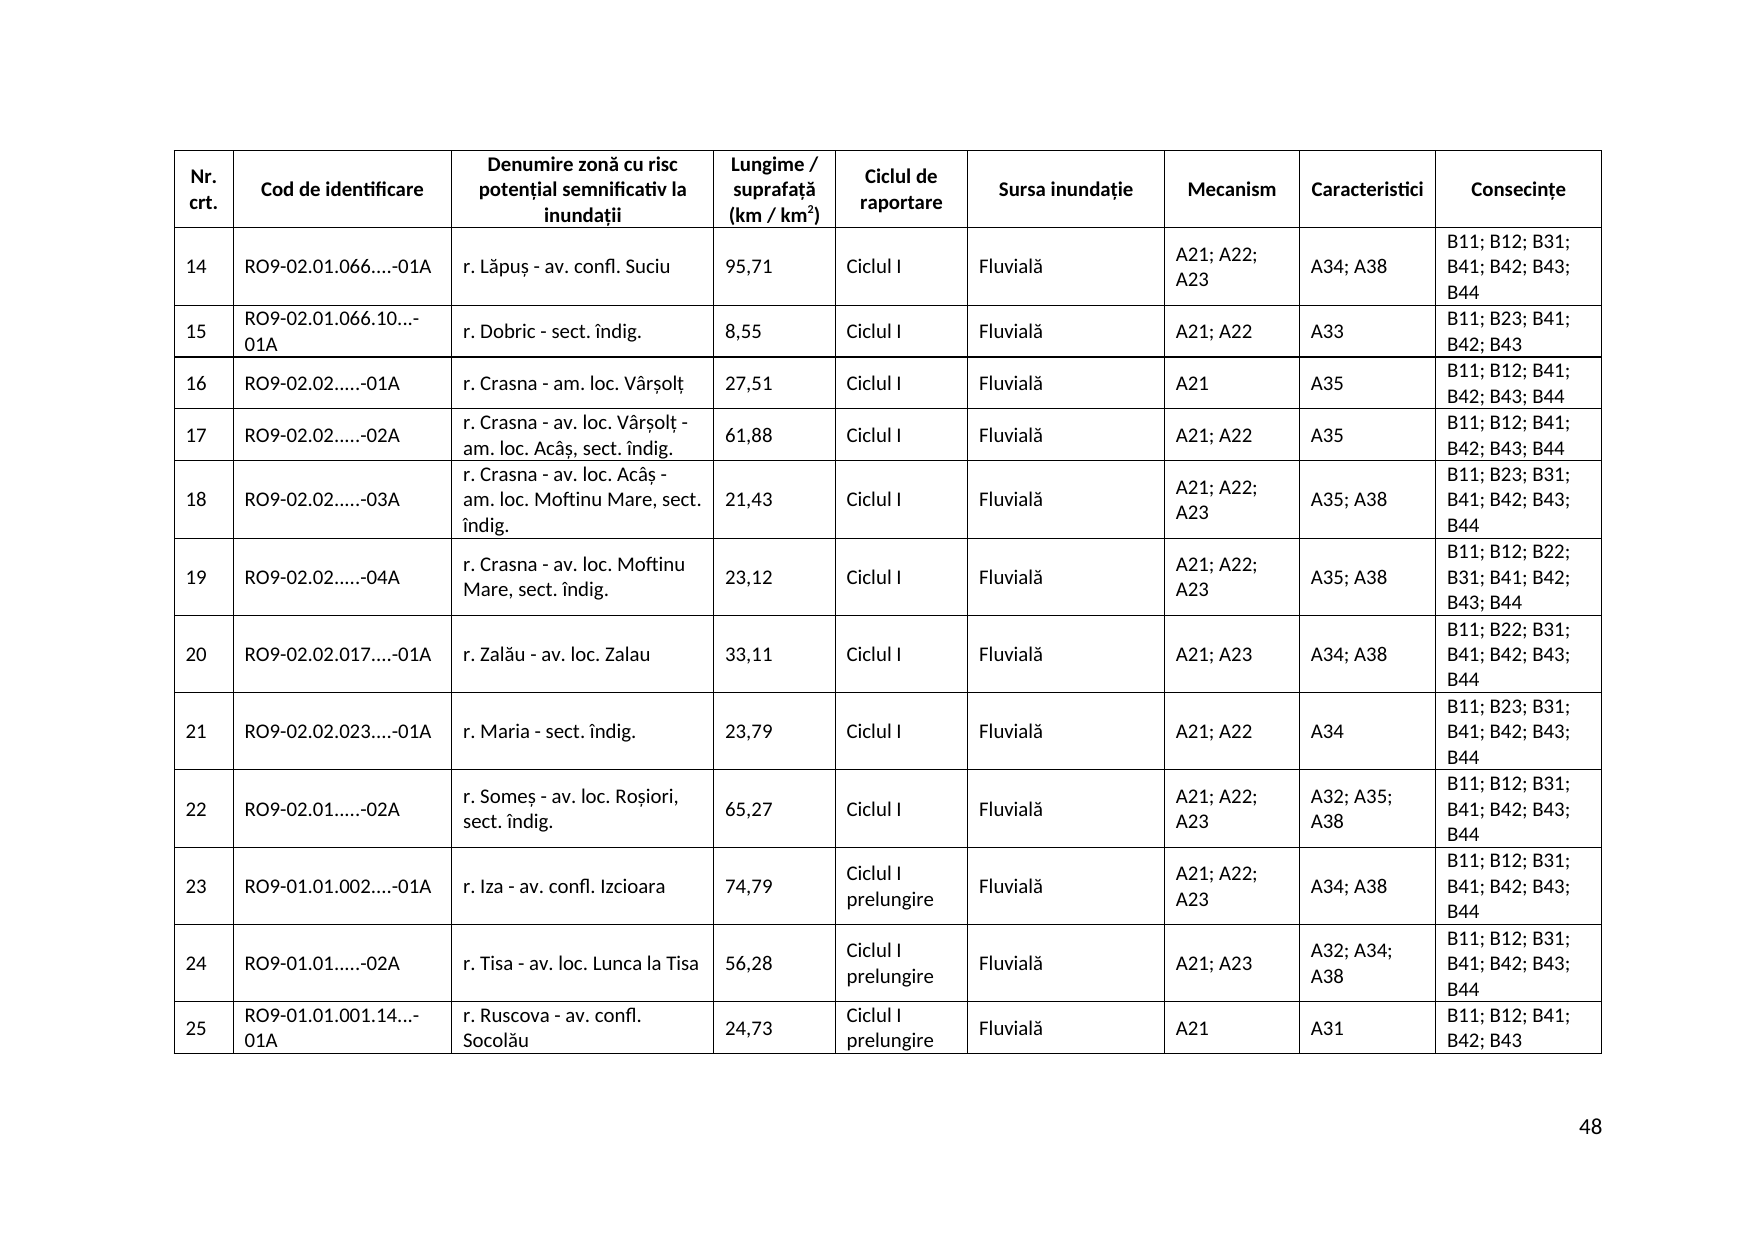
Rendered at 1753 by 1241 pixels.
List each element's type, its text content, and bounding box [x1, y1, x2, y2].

table_cell B11; B12; B41; B42; B43; B44 [1436, 409, 1601, 460]
table_header Ciclul de raportare [836, 151, 967, 227]
table_cell 14 [175, 228, 233, 304]
table_cell RO9-01.01.001.14...-01A [234, 1002, 451, 1053]
table_cell RO9-02.02.....-01A [234, 358, 451, 408]
table_cell r. Zalău - av. loc. Zalau [452, 616, 713, 692]
table_cell B11; B23; B31; B41; B42; B43; B44 [1436, 693, 1601, 769]
table_cell RO9-02.02.023....-01A [234, 693, 451, 769]
table_cell Fluvială [968, 228, 1164, 304]
table_cell A21; A22 [1165, 306, 1299, 356]
table_cell B11; B12; B31; B41; B42; B43; B44 [1436, 228, 1601, 304]
table_cell 24 [175, 925, 233, 1001]
table_cell RO9-02.01.066....-01A [234, 228, 451, 304]
table_cell 23,12 [714, 539, 835, 615]
table_cell 19 [175, 539, 233, 615]
table_cell A32; A34; A38 [1300, 925, 1435, 1001]
table_cell r. Crasna - am. loc. Vârșolț [452, 358, 713, 408]
table_cell 23 [175, 848, 233, 924]
table_cell r. Crasna - av. loc. Vârșolț - am. loc. Acâș, sect. îndig. [452, 409, 713, 460]
table_cell Fluvială [968, 770, 1164, 847]
table_cell RO9-02.01.066.10...-01A [234, 306, 451, 356]
table_cell 25 [175, 1002, 233, 1053]
table_cell B11; B12; B41; B42; B43 [1436, 1002, 1601, 1053]
table_cell A21; A22; A23 [1165, 770, 1299, 847]
table_cell Ciclul I prelungire [836, 925, 967, 1001]
table_cell 74,79 [714, 848, 835, 924]
table_cell Ciclul I [836, 228, 967, 304]
table_cell 15 [175, 306, 233, 356]
table_cell 20 [175, 616, 233, 692]
table_cell A31 [1300, 1002, 1435, 1053]
table_header Cod de identificare [234, 151, 451, 227]
table_cell 22 [175, 770, 233, 847]
table_cell Ciclul I [836, 539, 967, 615]
table_cell RO9-01.01.....-02A [234, 925, 451, 1001]
table_cell Ciclul I prelungire [836, 1002, 967, 1053]
table_header Caracteristici [1300, 151, 1435, 227]
table_cell A21 [1165, 1002, 1299, 1053]
table_cell 33,11 [714, 616, 835, 692]
table_cell A21; A23 [1165, 925, 1299, 1001]
table_cell B11; B22; B31; B41; B42; B43; B44 [1436, 616, 1601, 692]
table_cell A32; A35; A38 [1300, 770, 1435, 847]
table_cell A33 [1300, 306, 1435, 356]
table_cell r. Someș - av. loc. Roșiori, sect. îndig. [452, 770, 713, 847]
table_cell Ciclul I [836, 461, 967, 537]
table_cell 24,73 [714, 1002, 835, 1053]
table_cell r. Crasna - av. loc. Moftinu Mare, sect. îndig. [452, 539, 713, 615]
table_cell B11; B23; B41; B42; B43 [1436, 306, 1601, 356]
table_cell r. Ruscova - av. confl. Socolău [452, 1002, 713, 1053]
table_cell Ciclul I [836, 306, 967, 356]
table_cell 18 [175, 461, 233, 537]
table_cell 56,28 [714, 925, 835, 1001]
table_cell Fluvială [968, 461, 1164, 537]
table_header Nr. crt. [175, 151, 233, 227]
table_cell 21 [175, 693, 233, 769]
table_cell Ciclul I [836, 616, 967, 692]
table_cell r. Maria - sect. îndig. [452, 693, 713, 769]
table_cell 16 [175, 358, 233, 408]
table_cell Fluvială [968, 693, 1164, 769]
table_cell A35 [1300, 409, 1435, 460]
table_cell 95,71 [714, 228, 835, 304]
table_header Denumire zonă cu risc potențial semnificativ la inundații [452, 151, 713, 227]
table_cell B11; B12; B31; B41; B42; B43; B44 [1436, 770, 1601, 847]
table_header Consecințe [1436, 151, 1601, 227]
table_cell Fluvială [968, 925, 1164, 1001]
table_cell r. Iza - av. confl. Izcioara [452, 848, 713, 924]
table_cell A21 [1165, 358, 1299, 408]
table_cell 61,88 [714, 409, 835, 460]
table_cell Fluvială [968, 306, 1164, 356]
table_cell RO9-02.02.....-02A [234, 409, 451, 460]
table_cell r. Lăpuș - av. confl. Suciu [452, 228, 713, 304]
table_cell A34; A38 [1300, 848, 1435, 924]
table_cell RO9-01.01.002....-01A [234, 848, 451, 924]
table_cell A21; A22 [1165, 693, 1299, 769]
table_cell RO9-02.02.017....-01A [234, 616, 451, 692]
table_cell A21; A22; A23 [1165, 539, 1299, 615]
table_cell Fluvială [968, 848, 1164, 924]
table_header Mecanism [1165, 151, 1299, 227]
table_cell A34; A38 [1300, 616, 1435, 692]
table_cell Ciclul I prelungire [836, 848, 967, 924]
table_cell 8,55 [714, 306, 835, 356]
table_cell RO9-02.02.....-03A [234, 461, 451, 537]
table_cell B11; B23; B31; B41; B42; B43; B44 [1436, 461, 1601, 537]
table_cell A34; A38 [1300, 228, 1435, 304]
table_cell Fluvială [968, 358, 1164, 408]
table_cell RO9-02.01.....-02A [234, 770, 451, 847]
table_cell Fluvială [968, 1002, 1164, 1053]
table_header Lungime / suprafață (km / km2) [714, 151, 835, 227]
table_cell 65,27 [714, 770, 835, 847]
table_cell 23,79 [714, 693, 835, 769]
table_cell Ciclul I [836, 358, 967, 408]
table_cell B11; B12; B41; B42; B43; B44 [1436, 358, 1601, 408]
table_cell Ciclul I [836, 409, 967, 460]
table_header Sursa inundație [968, 151, 1164, 227]
table_cell 27,51 [714, 358, 835, 408]
table_cell A21; A22; A23 [1165, 848, 1299, 924]
table_cell Ciclul I [836, 693, 967, 769]
table_cell B11; B12; B31; B41; B42; B43; B44 [1436, 925, 1601, 1001]
table_cell A21; A22; A23 [1165, 461, 1299, 537]
table_cell Fluvială [968, 539, 1164, 615]
table_cell A21; A22 [1165, 409, 1299, 460]
table_cell B11; B12; B22; B31; B41; B42; B43; B44 [1436, 539, 1601, 615]
table_cell A35 [1300, 358, 1435, 408]
table_cell 21,43 [714, 461, 835, 537]
table_cell A21; A23 [1165, 616, 1299, 692]
table_cell Fluvială [968, 616, 1164, 692]
table_cell A34 [1300, 693, 1435, 769]
table_cell 17 [175, 409, 233, 460]
table_cell A35; A38 [1300, 461, 1435, 537]
table_cell B11; B12; B31; B41; B42; B43; B44 [1436, 848, 1601, 924]
table_cell RO9-02.02.....-04A [234, 539, 451, 615]
table_cell A21; A22; A23 [1165, 228, 1299, 304]
table_cell r. Dobric - sect. îndig. [452, 306, 713, 356]
table_cell Fluvială [968, 409, 1164, 460]
table_cell A35; A38 [1300, 539, 1435, 615]
table_cell r. Tisa - av. loc. Lunca la Tisa [452, 925, 713, 1001]
table_cell Ciclul I [836, 770, 967, 847]
table_cell r. Crasna - av. loc. Acâș - am. loc. Moftinu Mare, sect. îndig. [452, 461, 713, 537]
